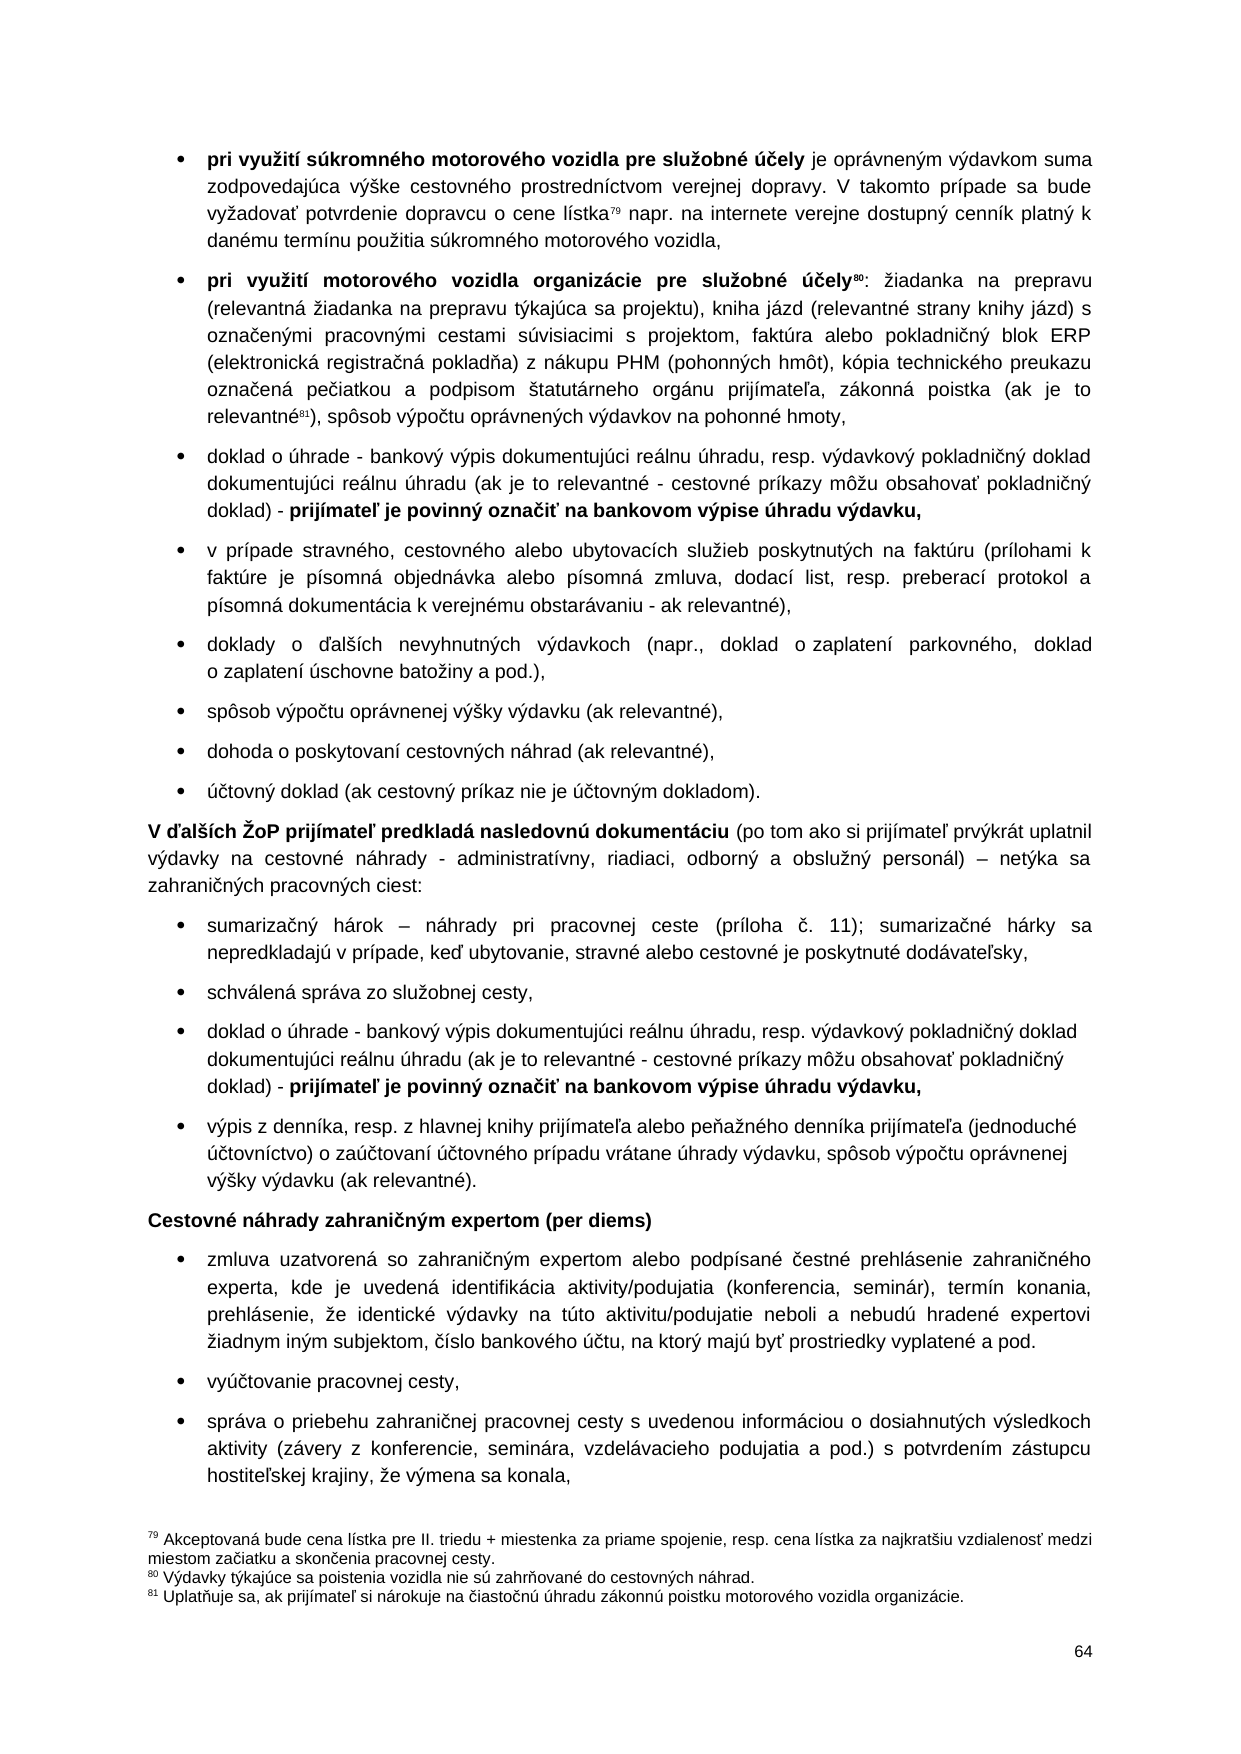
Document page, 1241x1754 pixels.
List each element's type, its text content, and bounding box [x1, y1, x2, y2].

text dohoda o poskytovaní cestovných náhrad (ak relevantné), [177, 740, 1092, 763]
list vyúčtovanie pracovnej cesty, [177, 1370, 1092, 1392]
text pri využití motorového vozidla organizácie pre služobné účely: žiadanka na prepravu (relevantná žiadanka na prepravu týkajúca sa projektu), kniha jázd (relevantné strany knihy jázd) s označenými pracovnými cestami súvisiacimi s projektom, faktúra alebo pokladničný blok ERP (elektronická registračná pokladňa) z nákupu PHM (pohonných hmôt), kópia technického preukazu označená pečiatkou a podpisom štatutárneho orgánu prijímateľa, zákonná poistka (ak je to relevantné), spôsob výpočtu oprávnených výdavkov na pohonné hmoty, [177, 269, 1092, 428]
list správa o priebehu zahraničnej pracovnej cesty s uvedenou informáciou o dosiahnutých výsledkoch aktivity (závery z konferencie, seminára, vzdelávacieho podujatia a pod.) s potvrdením zástupcu hostiteľskej krajiny, že výmena sa konala, [177, 1409, 1092, 1487]
text doklady o ďalších nevyhnutných výdavkoch (napr., doklad o zaplatení parkovného, doklad o zaplatení úschovne batožiny a pod.), [177, 633, 1092, 683]
text doklad o úhrade - bankový výpis dokumentujúci reálnu úhradu, resp. výdavkový pokladničný doklad dokumentujúci reálnu úhradu (ak je to relevantné - cestovné príkazy môžu obsahovať pokladničný doklad) - prijímateľ je povinný označiť na bankovom výpise úhradu výdavku, [177, 1020, 1092, 1097]
text výpis z denníka, resp. z hlavnej knihy prijímateľa alebo peňažného denníka prijímateľa (jednoduché účtovníctvo) o zaúčtovaní účtovného prípadu vrátane úhrady výdavku, spôsob výpočtu oprávnenej výšky výdavku (ak relevantné). [177, 1114, 1092, 1192]
text v prípade stravného, cestovného alebo ubytovacích služieb poskytnutých na faktúru (prílohami k faktúre je písomná objednávka alebo písomná zmluva, dodací list, resp. preberací protokol a písomná dokumentácia k verejnému obstarávaniu - ak relevantné), [177, 539, 1092, 616]
text V ďalších ŽoP prijímateľ predkladá nasledovnú dokumentáciu (po tom ako si prijímateľ prvýkrát uplatnil výdavky na cestovné náhrady - administratívny, riadiaci, odborný a obslužný personál) – netýka sa zahraničných pracovných ciest: [148, 819, 1092, 897]
text Cestovné náhrady zahraničným expertom (per diems) [148, 1209, 1092, 1231]
list zmluva uzatvorená so zahraničným expertom alebo podpísané čestné prehlásenie zahraničného experta, kde je uvedená identifikácia aktivity/podujatia (konferencia, seminár), termín konania, prehlásenie, že identické výdavky na túto aktivitu/podujatie neboli a nebudú hradené expertovi žiadnym iným subjektom, číslo bankového účtu, na ktorý majú byť prostriedky vyplatené a pod. [177, 1248, 1092, 1353]
text spôsob výpočtu oprávnenej výšky výdavku (ak relevantné), [177, 700, 1092, 723]
text doklad o úhrade - bankový výpis dokumentujúci reálnu úhradu, resp. výdavkový pokladničný doklad dokumentujúci reálnu úhradu (ak je to relevantné - cestovné príkazy môžu obsahovať pokladničný doklad) - prijímateľ je povinný označiť na bankovom výpise úhradu výdavku, [177, 445, 1092, 522]
text schválená správa zo služobnej cesty, [177, 981, 1092, 1003]
text sumarizačný hárok – náhrady pri pracovnej ceste (príloha č. 11); sumarizačné hárky sa nepredkladajú v prípade, keď ubytovanie, stravné alebo cestovné je poskytnuté dodávateľsky, [177, 913, 1092, 963]
text pri využití súkromného motorového vozidla pre služobné účely je oprávneným výdavkom suma zodpovedajúca výške cestovného prostredníctvom verejnej dopravy. V takomto prípade sa bude vyžadovať potvrdenie dopravcu o cene lístka napr. na internete verejne dostupný cenník platný k danému termínu použitia súkromného motorového vozidla, [177, 148, 1092, 252]
text účtovný doklad (ak cestovný príkaz nie je účtovným dokladom). [177, 780, 1092, 802]
